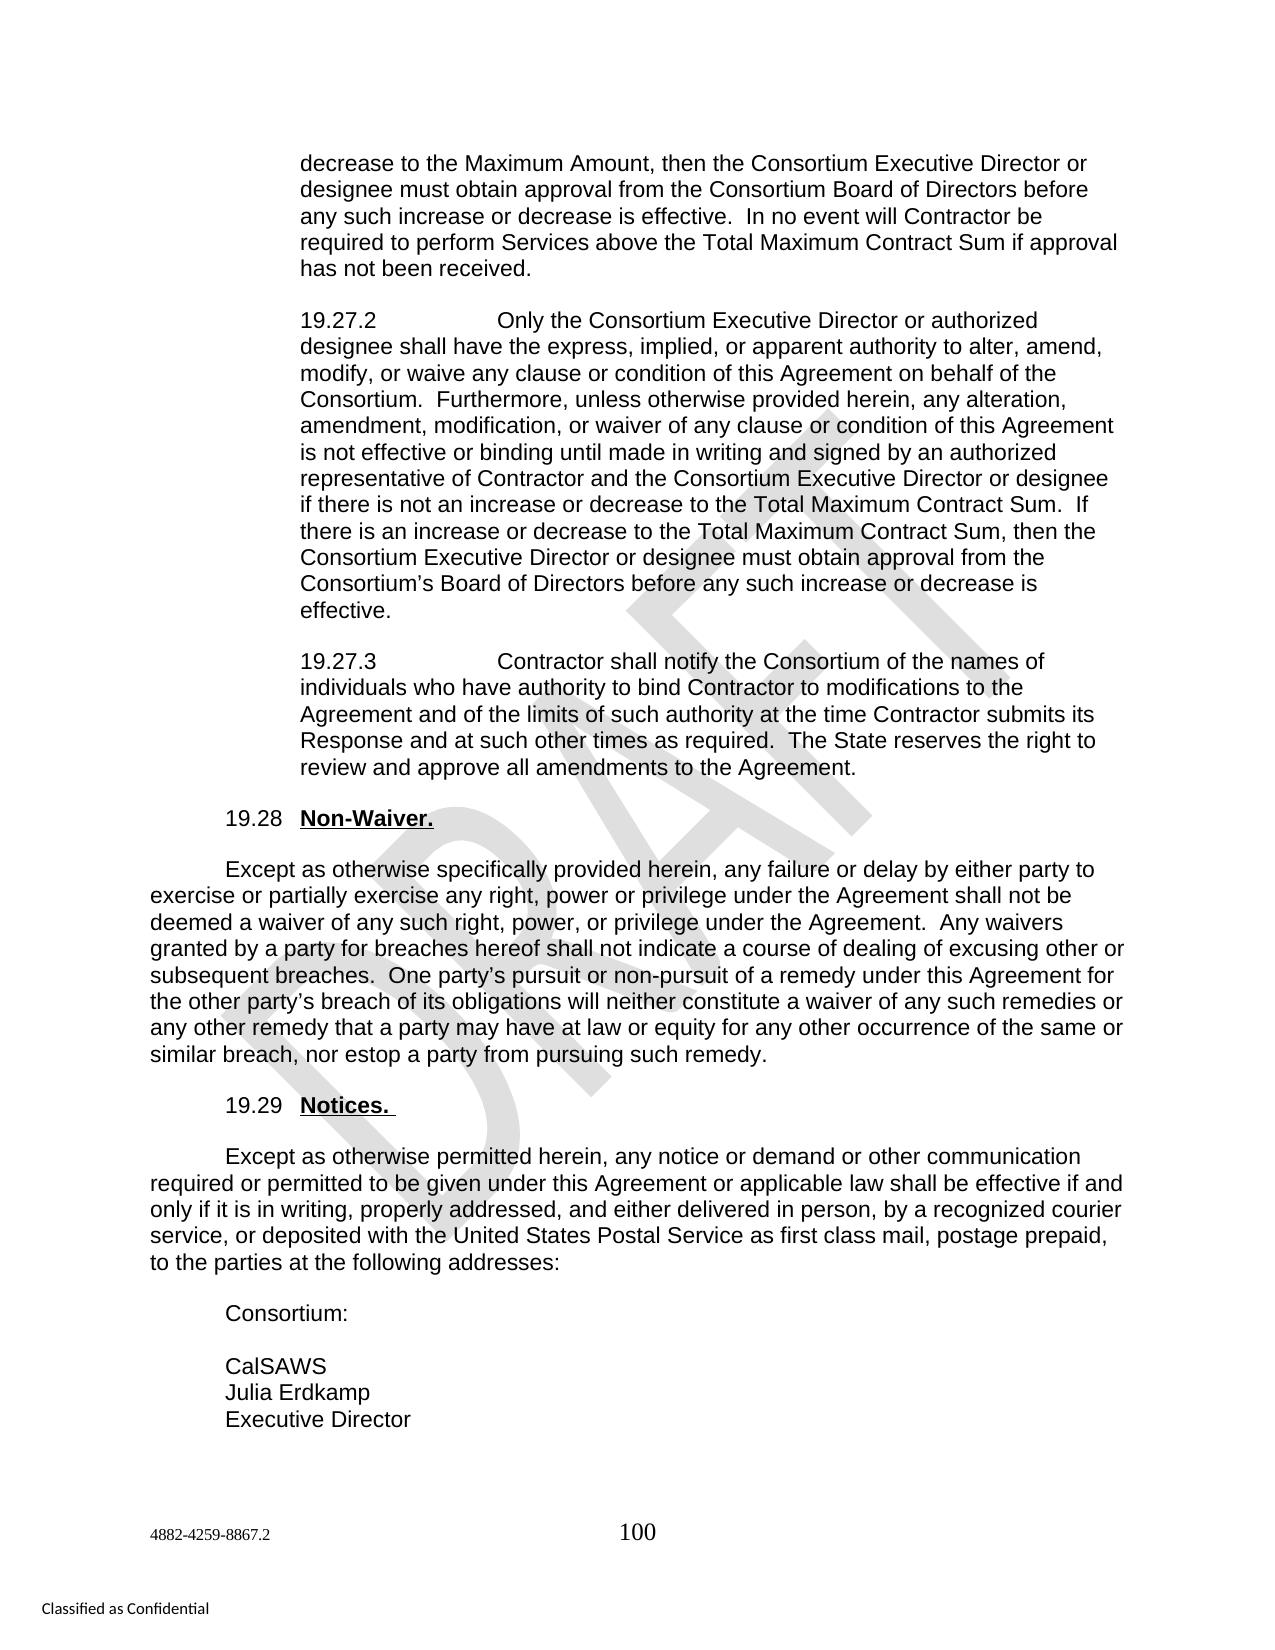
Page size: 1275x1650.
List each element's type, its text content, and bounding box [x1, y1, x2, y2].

text Notices. [225, 1092, 1125, 1118]
text Except as otherwise permitted herein, any notice or demand or other communication required or permitted to be given under this Agreement or applicable law shall be effective if and only if it is in writing, properly addressed, and either delivered in person, by a recognized courier service, or deposited with the United States Postal Service as first class mail, postage prepaid, to the parties at the following addresses: [150, 1143, 1125, 1275]
text Except as otherwise specifically provided herein, any failure or delay by either party to exercise or partially exercise any right, power or privilege under the Agreement shall not be deemed a waiver of any such right, power, or privilege under the Agreement. Any waivers granted by a party for breaches hereof shall not indicate a course of dealing of excusing other or subsequent breaches. One party’s pursuit or non-pursuit of a remedy under this Agreement for the other party’s breach of its obligations will neither constitute a waiver of any such remedies or any other remedy that a party may have at law or equity for any other occurrence of the same or similar breach, nor estop a party from pursuing such remedy. [150, 856, 1125, 1067]
text CalSAWS [225, 1353, 1125, 1379]
text Julia Erdkamp [225, 1379, 1125, 1406]
text Only the Consortium Executive Director or authorized designee shall have the express, implied, or apparent authority to alter, amend, modify, or waive any clause or condition of this Agreement on behalf of the Consortium. Furthermore, unless otherwise provided herein, any alteration, amendment, modification, or waiver of any clause or condition of this Agreement is not effective or binding until made in writing and signed by an authorized representative of Contractor and the Consortium Executive Director or designee if there is not an increase or decrease to the Total Maximum Contract Sum. If there is an increase or decrease to the Total Maximum Contract Sum, then the Consortium Executive Director or designee must obtain approval from the Consortium’s Board of Directors before any such increase or decrease is effective. [300, 307, 1125, 623]
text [300, 150, 1125, 282]
text Non-Waiver. [225, 805, 1125, 831]
text Contractor shall notify the Consortium of the names of individuals who have authority to bind Contractor to modifications to the Agreement and of the limits of such authority at the time Contractor submits its Response and at such other times as required. The State reserves the right to review and approve all amendments to the Agreement. [300, 648, 1125, 780]
text Consortium: [225, 1300, 1125, 1326]
text Executive Director [225, 1406, 1125, 1432]
